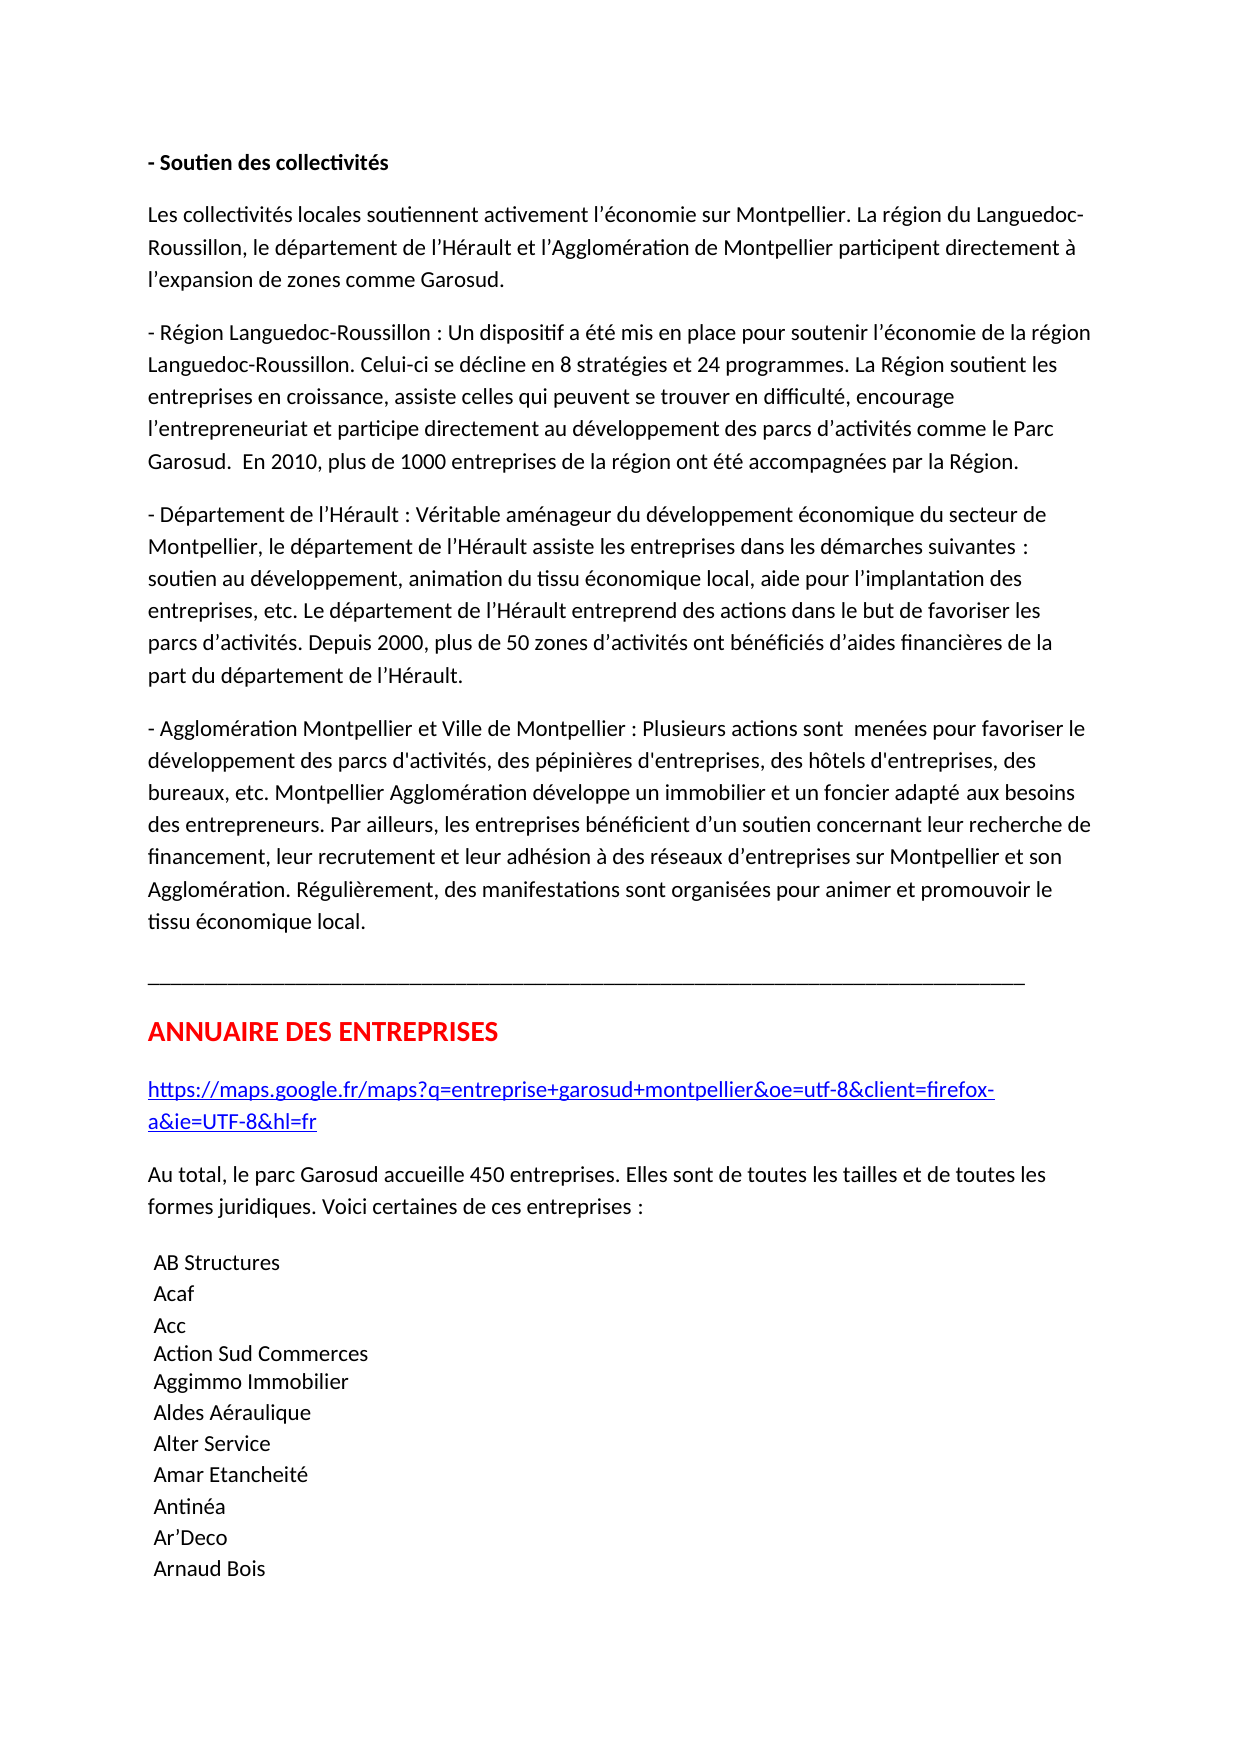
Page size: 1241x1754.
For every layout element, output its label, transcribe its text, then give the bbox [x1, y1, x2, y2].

text - Région Languedoc-Roussillon : Un dispositif a été mis en place pour soutenir l’économie de la région Languedoc-Roussillon. Celui-ci se décline en 8 stratégies et 24 programmes. La Région soutient les entreprises en croissance, assiste celles qui peuvent se trouver en difficulté, encourage l’entrepreneuriat et participe directement au développement des parcs d’activités comme le Parc Garosud. En 2010, plus de 1000 entreprises de la région ont été accompagnées par la Région. [148, 318, 1093, 475]
table_cell Amar Etancheité [146, 1458, 528, 1489]
table_cell Acc [146, 1308, 528, 1339]
text Les collectivités locales soutiennent activement l’économie sur Montpellier. La région du Languedoc-Roussillon, le département de l’Hérault et l’Agglomération de Montpellier participent directement à l’expansion de zones comme Garosud. [148, 201, 1093, 293]
table_cell Acaf [146, 1276, 528, 1308]
table_cell Aldes Aéraulique [146, 1395, 528, 1426]
table_cell Alter Service [146, 1426, 528, 1457]
table_cell Action Sud Commerces Aggimmo Immobilier [146, 1339, 528, 1395]
table_header AB Structures [146, 1245, 528, 1276]
text _____________________________________________________________________________ [148, 960, 1093, 988]
text - Agglomération Montpellier et Ville de Montpellier : Plusieurs actions sont menées pour favoriser le développement des parcs d'activités, des pépinières d'entreprises, des hôtels d'entreprises, des bureaux, etc. Montpellier Agglomération développe un immobilier et un foncier adapté aux besoins des entrepreneurs. Par ailleurs, les entreprises bénéficient d’un soutien concernant leur recherche de financement, leur recrutement et leur adhésion à des réseaux d’entreprises sur Montpellier et son Agglomération. Régulièrement, des manifestations sont organisées pour animer et promouvoir le tissu économique local. [148, 714, 1093, 935]
text Au total, le parc Garosud accueille 450 entreprises. Elles sont de toutes les tailles et de toutes les formes juridiques. Voici certaines de ces entreprises : [148, 1160, 1093, 1220]
text https://maps.google.fr/maps?q=entreprise+garosud+montpellier&oe=utf-8&client=firefox-a&ie=UTF-8&hl=fr [148, 1075, 1093, 1135]
text - Soutien des collectivités [148, 148, 1093, 176]
table_cell Ar’Deco [146, 1520, 528, 1551]
text - Département de l’Hérault : Véritable aménageur du développement économique du secteur de Montpellier, le département de l’Hérault assiste les entreprises dans les démarches suivantes : soutien au développement, animation du tissu économique local, aide pour l’implantation des entreprises, etc. Le département de l’Hérault entreprend des actions dans le but de favoriser les parcs d’activités. Depuis 2000, plus de 50 zones d’activités ont bénéficiés d’aides financières de la part du département de l’Hérault. [148, 500, 1093, 689]
table_cell Arnaud Bois [146, 1551, 528, 1582]
text ANNUAIRE DES ENTREPRISES [148, 1013, 1093, 1048]
table_cell Antinéa [146, 1489, 528, 1520]
